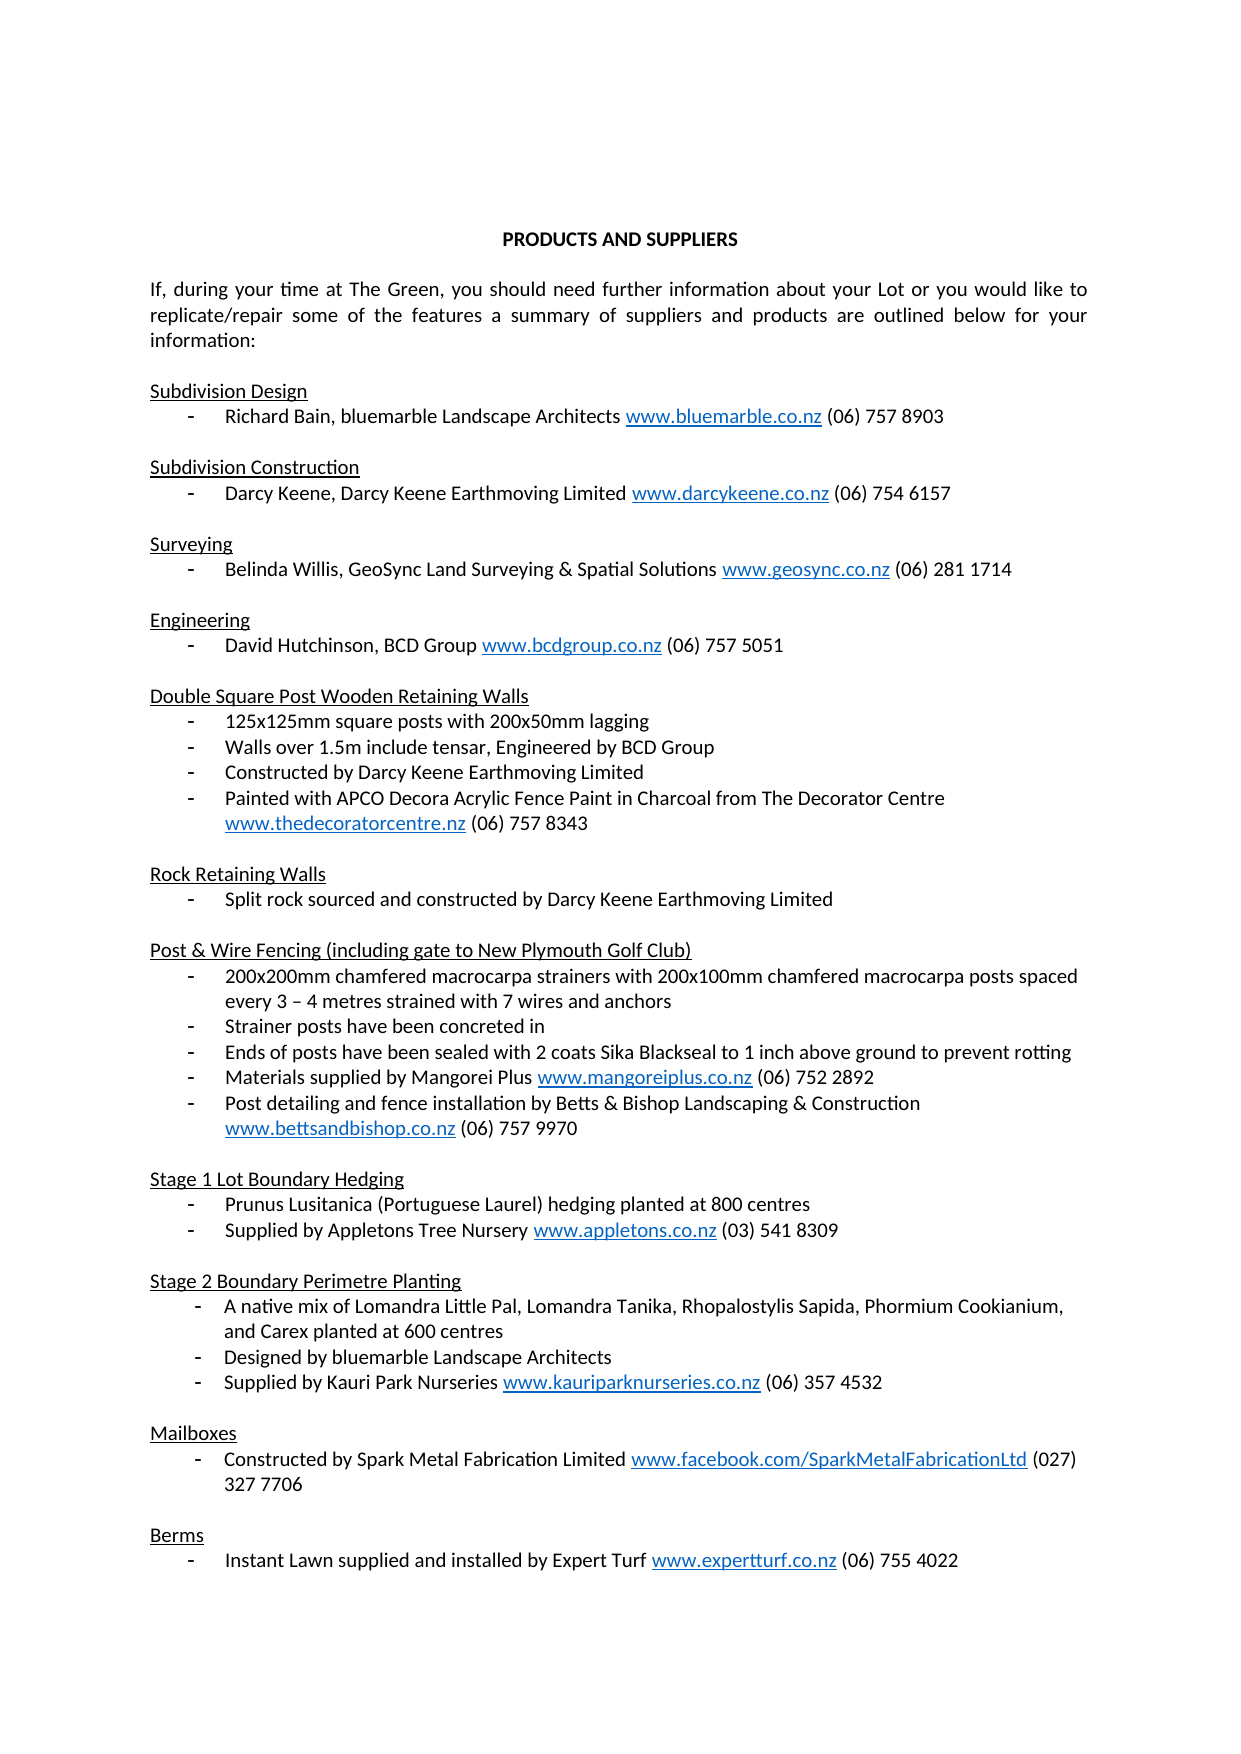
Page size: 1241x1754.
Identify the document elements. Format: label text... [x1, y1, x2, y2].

text Rock Retaining Walls [150, 861, 1090, 887]
list Ends of posts have been sealed with 2 coats Sika Blackseal to 1 inch above ground to prevent rotting [187, 1039, 1090, 1064]
list 200x200mm chamfered macrocarpa strainers with 200x100mm chamfered macrocarpa posts spaced every 3 – 4 metres strained with 7 wires and anchors [187, 963, 1090, 1014]
list Post detailing and fence installation by Betts & Bishop Landscaping & Construction www.bettsandbishop.co.nz (06) 757 9970 [187, 1090, 1090, 1141]
list Split rock sourced and constructed by Darcy Keene Earthmoving Limited [187, 887, 1090, 912]
text Engineering [150, 607, 1090, 632]
list Supplied by Kauri Park Nurseries www.kauriparknurseries.co.nz (06) 357 4532 [194, 1369, 1090, 1395]
text Mailboxes [150, 1420, 1090, 1446]
text Stage 1 Lot Boundary Hedging [150, 1166, 1090, 1192]
list Walls over 1.5m include tensar, Engineered by BCD Group [187, 734, 1090, 759]
list A native mix of Lomandra Little Pal, Lomandra Tanika, Rhopalostylis Sapida, Phormium Cookianium, and Carex planted at 600 centres [194, 1293, 1090, 1344]
list Strainer posts have been concreted in [187, 1014, 1090, 1039]
text Post & Wire Fencing (including gate to New Plymouth Golf Club) [150, 937, 1090, 963]
list Constructed by Darcy Keene Earthmoving Limited [187, 759, 1090, 785]
list Darcy Keene, Darcy Keene Earthmoving Limited www.darcykeene.co.nz (06) 754 6157 [187, 480, 1090, 505]
text Berms [150, 1522, 1090, 1547]
text Stage 2 Boundary Perimetre Planting [150, 1268, 1090, 1293]
list David Hutchinson, BCD Group www.bcdgroup.co.nz (06) 757 5051 [187, 632, 1090, 658]
text If, during your time at The Green, you should need further information about your Lot or you would like to replicate/repair some of the features a summary of suppliers and products are outlined below for your information: [150, 277, 1090, 353]
list 125x125mm square posts with 200x50mm lagging [187, 709, 1090, 734]
list Designed by bluemarble Landscape Architects [194, 1344, 1090, 1369]
text Surveying [150, 531, 1090, 556]
list Supplied by Appletons Tree Nursery www.appletons.co.nz (03) 541 8309 [187, 1217, 1090, 1242]
text Double Square Post Wooden Retaining Walls [150, 683, 1090, 709]
list Belinda Willis, GeoSync Land Surveying & Spatial Solutions www.geosync.co.nz (06) 281 1714 [187, 556, 1090, 582]
text Subdivision Construction [150, 454, 1090, 480]
list Painted with APCO Decora Acrylic Fence Paint in Charcoal from The Decorator Centre www.thedecoratorcentre.nz (06) 757 8343 [187, 785, 1090, 836]
list Richard Bain, bluemarble Landscape Architects www.bluemarble.co.nz (06) 757 8903 [187, 404, 1090, 429]
list Materials supplied by Mangorei Plus www.mangoreiplus.co.nz (06) 752 2892 [187, 1064, 1090, 1090]
list Prunus Lusitanica (Portuguese Laurel) hedging planted at 800 centres [187, 1192, 1090, 1217]
list Instant Lawn supplied and installed by Expert Turf www.expertturf.co.nz (06) 755 4022 [187, 1547, 1090, 1573]
text Subdivision Design [150, 378, 1090, 404]
list Constructed by Spark Metal Fabrication Limited www.facebook.com/SparkMetalFabricationLtd (027) 327 7706 [194, 1446, 1090, 1497]
text PRODUCTS AND SUPPLIERS [150, 226, 1090, 251]
